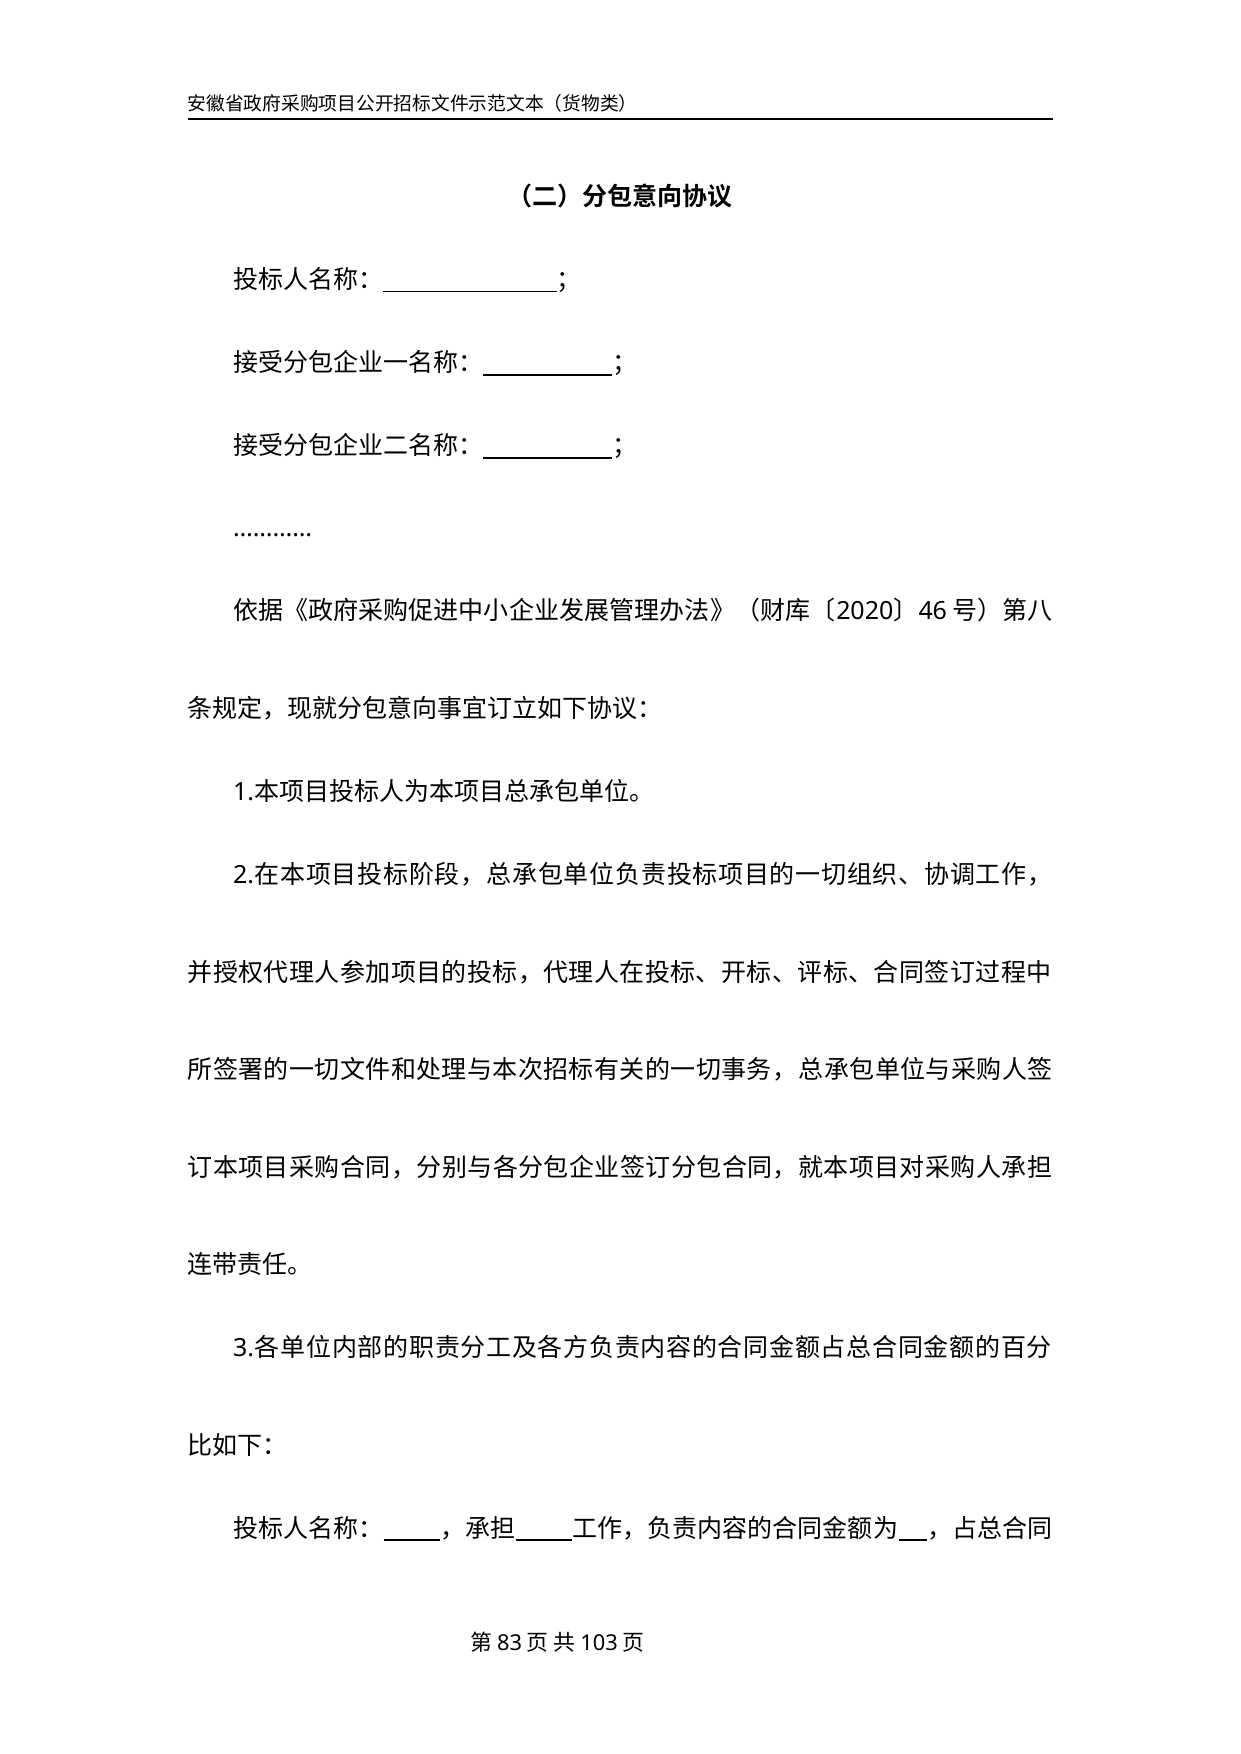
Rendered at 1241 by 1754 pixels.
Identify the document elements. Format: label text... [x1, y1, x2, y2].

text 1.本项目投标人为本项目总承包单位。 [187, 757, 1053, 822]
text 投标人名称： ； [187, 245, 1053, 310]
text （二）分包意向协议 [187, 162, 1053, 227]
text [187, 1494, 1053, 1559]
text 2.在本项目投标阶段，总承包单位负责投标项目的一切组织、协调工作，并授权代理人参加项目的投标，代理人在投标、开标、评标、合同签订过程中所签署的一切文件和处理与本次招标有关的一切事务，总承包单位与采购人签订本项目采购合同，分别与各分包企业签订分包合同，就本项目对采购人承担连带责任。 [187, 840, 1053, 1295]
text 3.各单位内部的职责分工及各方负责内容的合同金额占总合同金额的百分比如下： [187, 1313, 1053, 1476]
text ………… [187, 494, 1053, 559]
text 依据《政府采购促进中小企业发展管理办法》（财库〔2020〕46号）第八条规定，现就分包意向事宜订立如下协议： [187, 576, 1053, 739]
text 接受分包企业一名称： ； [187, 328, 1053, 393]
text 接受分包企业二名称： ； [187, 411, 1053, 476]
